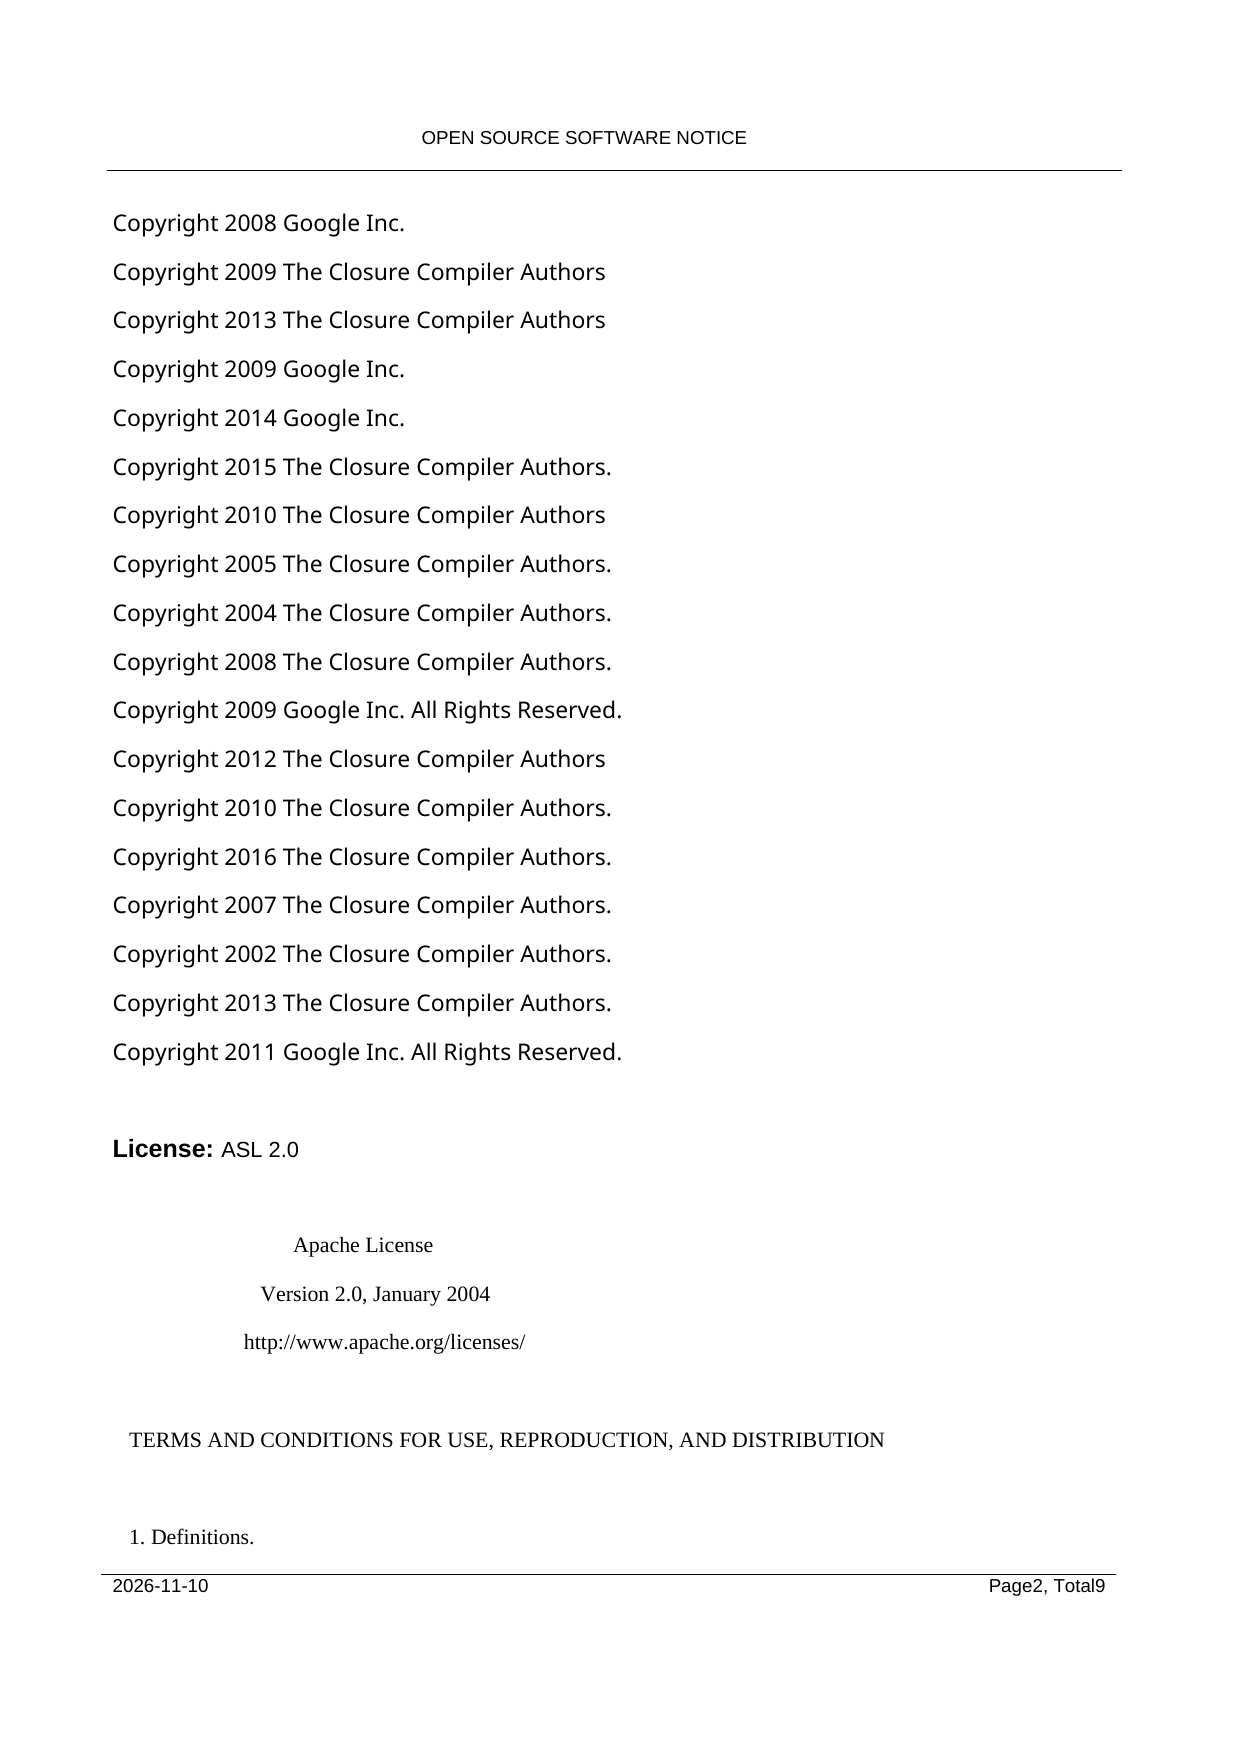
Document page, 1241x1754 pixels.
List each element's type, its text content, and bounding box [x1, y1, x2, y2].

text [112, 1179, 1128, 1553]
text License: ASL 2.0 [112, 1133, 1128, 1165]
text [112, 206, 1128, 1116]
